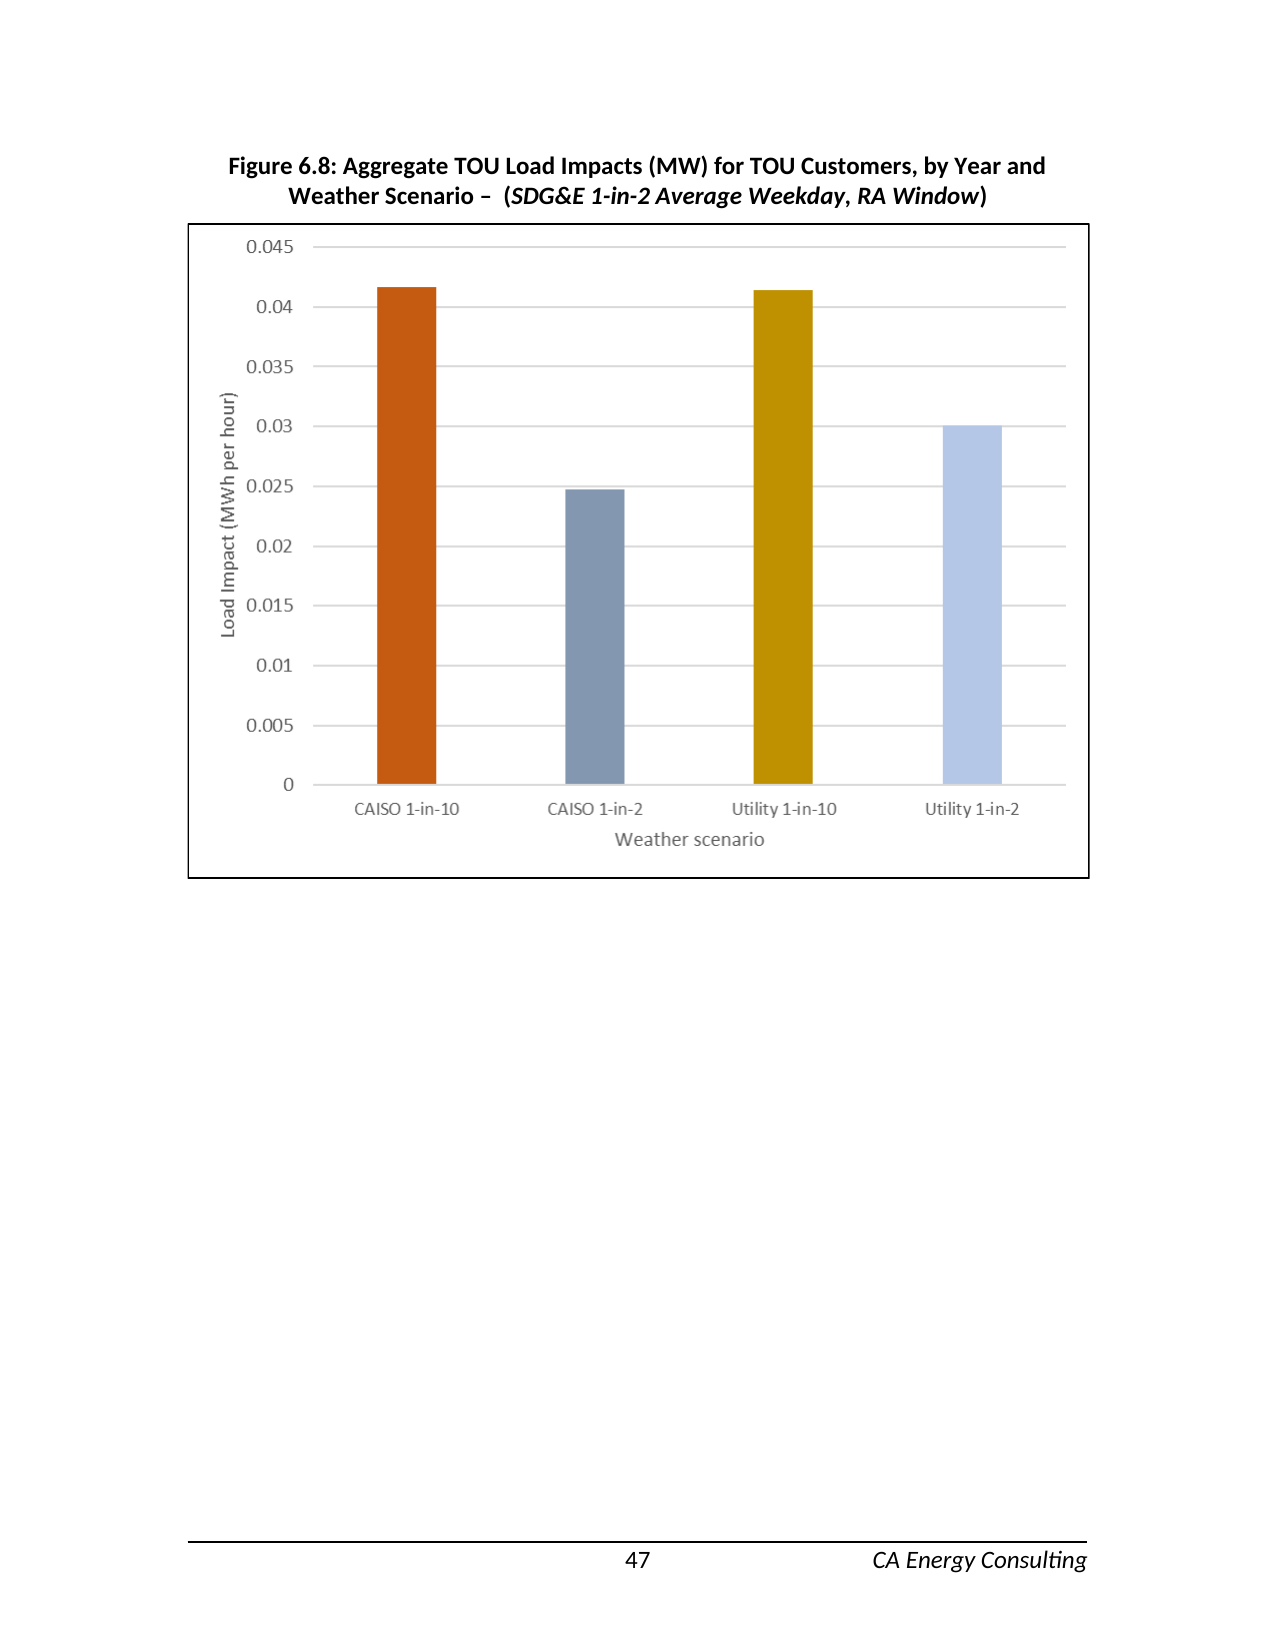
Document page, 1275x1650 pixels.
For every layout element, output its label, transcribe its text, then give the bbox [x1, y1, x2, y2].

text Figure 6.8: Aggregate TOU Load Impacts (MW) for TOU Customers, by Year and Weather Scenario – (SDG&E 1-in-2 Average Weekday, RA Window) [187, 150, 1087, 211]
picture [187, 223, 1090, 879]
